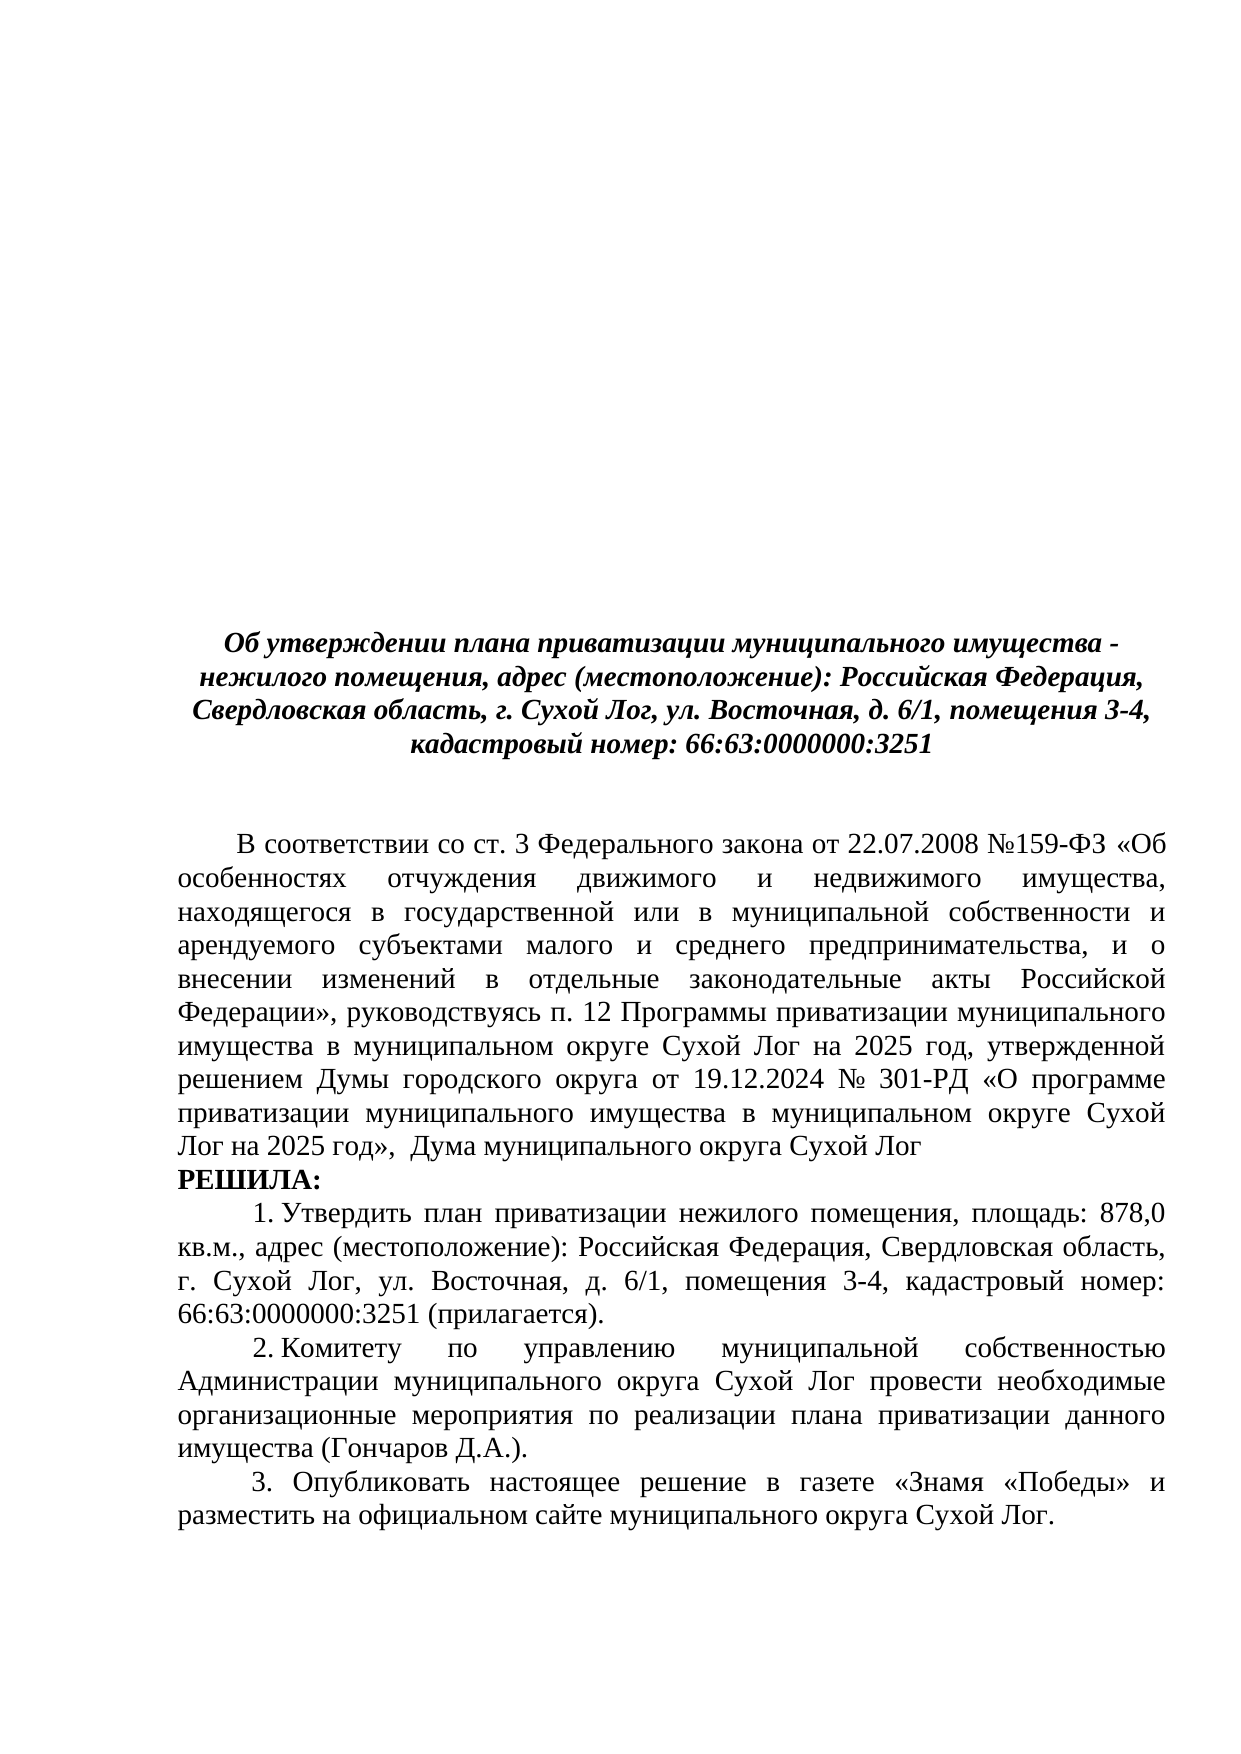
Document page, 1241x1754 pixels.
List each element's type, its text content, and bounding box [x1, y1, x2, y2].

text Об утверждении плана приватизации муниципального имущества - нежилого помещения, адрес (местоположение): Российская Федерация, Свердловская область, г. Сухой Лог, ул. Восточная, д. 6/1, помещения 3-4, кадастровый номер: 66:63:0000000:3251 [177, 625, 1166, 759]
list Утвердить план приватизации нежилого помещения, площадь: 878,0 кв.м., адрес (местоположение): Российская Федерация, Свердловская область, г. Сухой Лог, ул. Восточная, д. 6/1, помещения 3-4, кадастровый номер: 66:63:0000000:3251 (прилагается). [177, 1196, 1166, 1330]
text РЕШИЛА: [177, 1162, 1166, 1196]
list Комитету по управлению муниципальной собственностью Администрации муниципального округа Сухой Лог провести необходимые организационные мероприятия по реализации плана приватизации данного имущества (Гончаров Д.А.). [177, 1330, 1166, 1464]
text 3. Опубликовать настоящее решение в газете «Знамя «Победы» и разместить на официальном сайте муниципального округа Сухой Лог. [177, 1464, 1166, 1531]
text В соответствии со ст. 3 Федерального закона от 22.07.2008 №159-ФЗ «Об особенностях отчуждения движимого и недвижимого имущества, находящегося в государственной или в муниципальной собственности и арендуемого субъектами малого и среднего предпринимательства, и о внесении изменений в отдельные законодательные акты Российской Федерации», руководствуясь п. 12 Программы приватизации муниципального имущества в муниципальном округе Сухой Лог на 2025 год, утвержденной решением Думы городского округа от 19.12.2024 № 301-РД «О программе приватизации муниципального имущества в муниципальном округе Сухой Лог на 2025 год», Дума муниципального округа Сухой Лог [177, 827, 1166, 1162]
